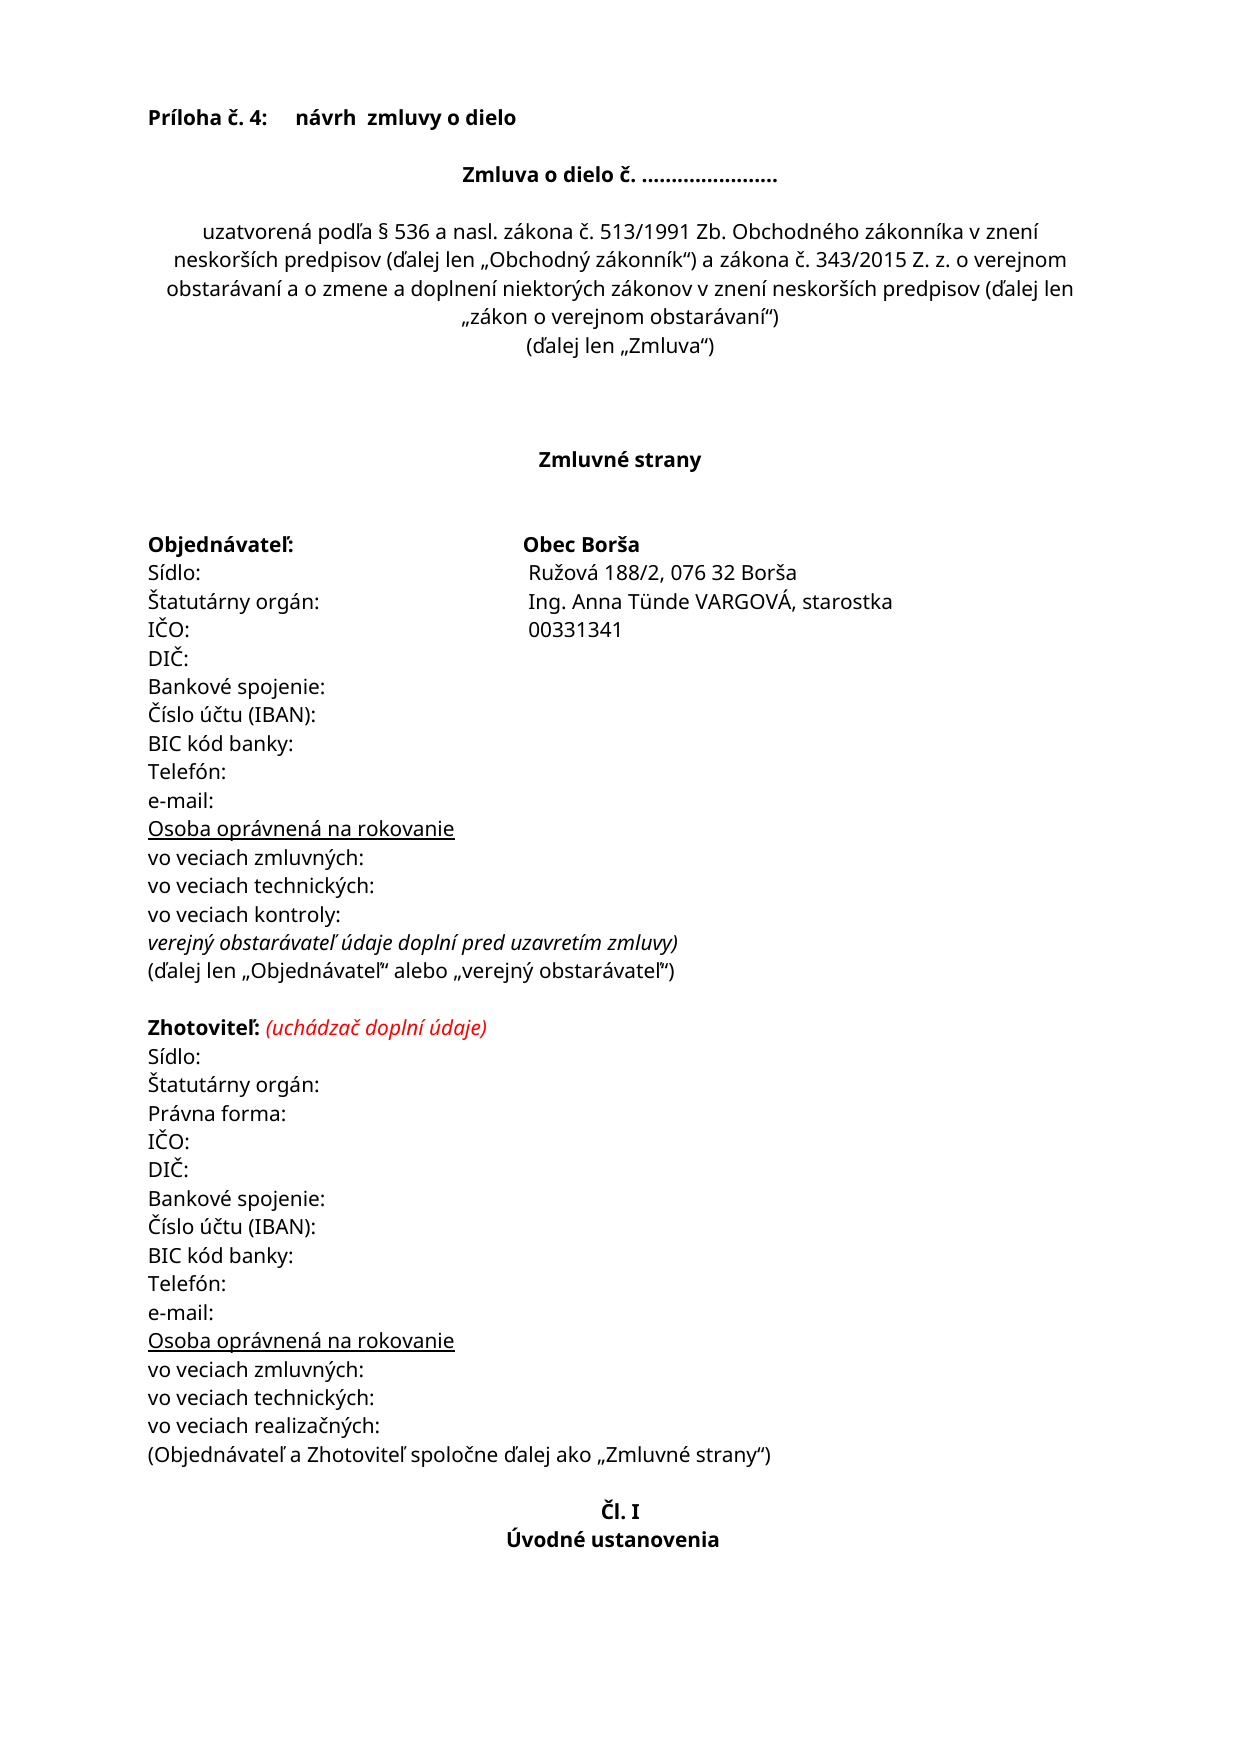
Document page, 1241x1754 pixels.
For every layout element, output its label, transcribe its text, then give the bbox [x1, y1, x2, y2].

text Príloha č. 4: návrh zmluvy o dielo [148, 103, 1093, 132]
text Číslo účtu (IBAN): [148, 1212, 1093, 1241]
text DIČ: [148, 644, 1093, 672]
text Sídlo: Ružová 188/2, 076 32 Borša [148, 558, 1093, 587]
text Úvodné ustanovenia [133, 1525, 1093, 1554]
text Právna forma: [148, 1099, 1093, 1127]
text (ďalej len „Zmluva“) [148, 331, 1093, 359]
text Číslo účtu (IBAN): [148, 701, 1093, 729]
text vo veciach technických: [148, 871, 1093, 900]
text Osoba oprávnená na rokovanie [148, 1326, 1093, 1355]
text Telefón: [148, 757, 1093, 786]
text DIČ: [148, 1156, 1093, 1184]
text e-mail: [148, 786, 1093, 814]
text BIC kód banky: [148, 1241, 1093, 1269]
text Štatutárny orgán: [148, 1070, 1093, 1099]
text Sídlo: [148, 1042, 1093, 1070]
text Čl. I [148, 1497, 1093, 1525]
text vo veciach zmluvných: [148, 1355, 1093, 1383]
text Zhotoviteľ: (uchádzač doplní údaje) [148, 1013, 1093, 1042]
text vo veciach realizačných: [148, 1412, 1093, 1440]
text e-mail: [148, 1298, 1093, 1326]
text Objednávateľ: Obec Borša [148, 530, 1093, 558]
text Bankové spojenie: [148, 1184, 1093, 1212]
text Bankové spojenie: [148, 672, 1093, 701]
text Zmluvné strany [148, 445, 1093, 473]
text IČO: [148, 1127, 1093, 1156]
text verejný obstarávateľ údaje doplní pred uzavretím zmluvy) [148, 928, 1093, 957]
text Telefón: [148, 1269, 1093, 1298]
text uzatvorená podľa § 536 a nasl. zákona č. 513/1991 Zb. Obchodného zákonníka v znení neskorších predpisov (ďalej len „Obchodný zákonník“) a zákona č. 343/2015 Z. z. o verejnom obstarávaní a o zmene a doplnení niektorých zákonov v znení neskorších predpisov (ďalej len „zákon o verejnom obstarávaní“) [148, 217, 1093, 331]
text Osoba oprávnená na rokovanie [148, 814, 1093, 843]
text Zmluva o dielo č. ....................... [148, 160, 1093, 189]
text (ďalej len „Objednávateľ“ alebo „verejný obstarávateľ“) [148, 957, 1093, 985]
text IČO: 00331341 [148, 615, 1093, 644]
text (Objednávateľ a Zhotoviteľ spoločne ďalej ako „Zmluvné strany“) [148, 1440, 1093, 1468]
text vo veciach zmluvných: [148, 843, 1093, 871]
text BIC kód banky: [148, 729, 1093, 757]
text vo veciach kontroly: [148, 900, 1093, 928]
text Štatutárny orgán: Ing. Anna Tünde VARGOVÁ, starostka [148, 587, 1093, 615]
text vo veciach technických: [148, 1383, 1093, 1412]
